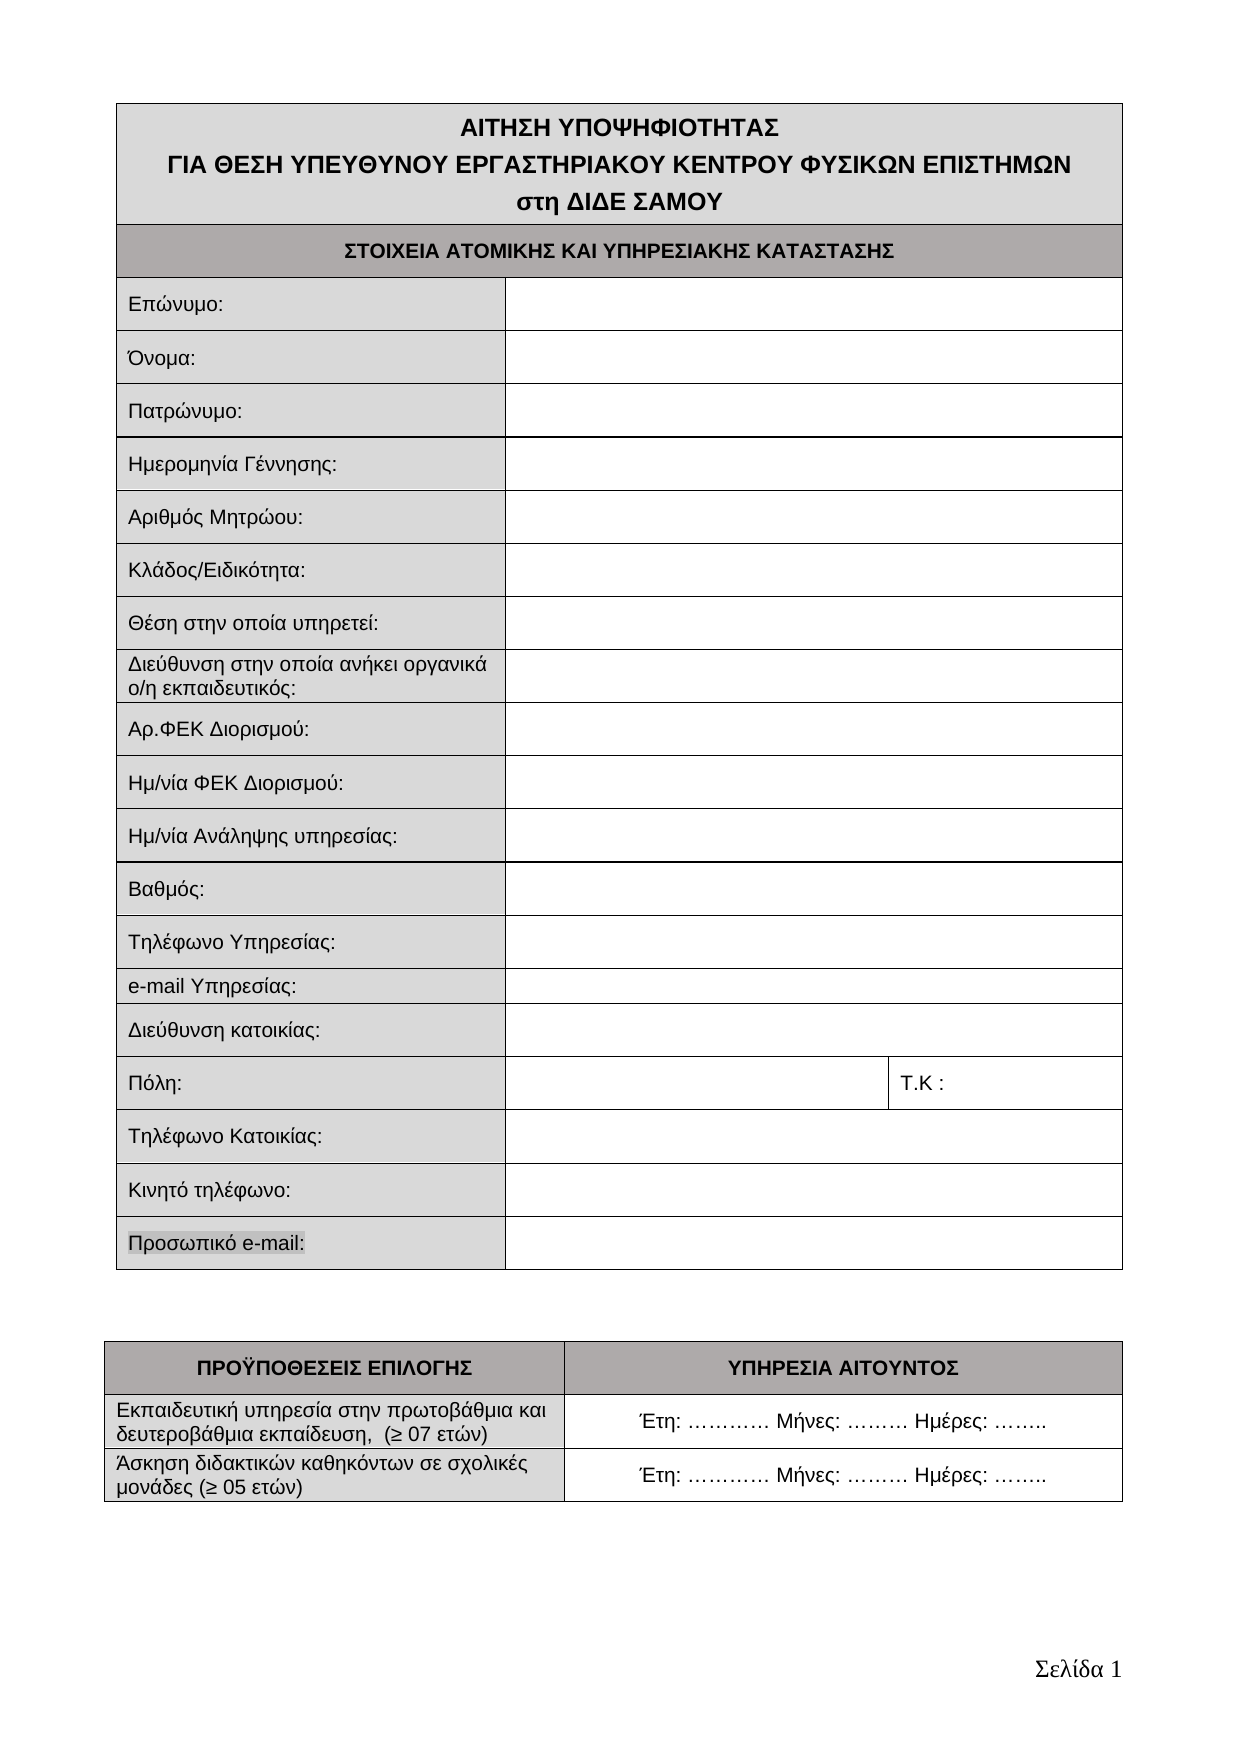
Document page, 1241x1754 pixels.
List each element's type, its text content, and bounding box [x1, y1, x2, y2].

table_cell Αρ.ΦΕΚ Διορισμού: [117, 703, 505, 755]
table_cell [506, 331, 1122, 383]
table_cell ΣΤΟΙΧΕΙΑ ΑΤΟΜΙΚΗΣ ΚΑΙ ΥΠΗΡΕΣΙΑΚΗΣ ΚΑΤΑΣΤΑΣΗΣ [117, 225, 1122, 277]
table_header ΠΡΟΫΠΟΘΕΣΕΙΣ ΕΠΙΛΟΓΗΣ [105, 1342, 564, 1394]
table_cell [506, 969, 1122, 1003]
table_cell [506, 544, 1122, 596]
table_cell [506, 703, 1122, 755]
table_cell [506, 1164, 1122, 1216]
table_cell Εκπαιδευτική υπηρεσία στην πρωτοβάθμια και δευτεροβάθμια εκπαίδευση, (≥ 07 ετών) [105, 1395, 564, 1447]
table_cell [506, 1057, 888, 1109]
table_cell [506, 278, 1122, 330]
table_header ΑΙΤΗΣΗ ΥΠΟΨΗΦΙΟΤΗΤΑΣ ΓΙΑ ΘΕΣΗ ΥΠΕΥΘΥΝΟΥ ΕΡΓΑΣΤΗΡΙΑΚΟΥ ΚΕΝΤΡΟΥ ΦΥΣΙΚΩΝ ΕΠΙΣΤΗΜΩΝ στη ΔΙΔΕ ΣΑΜΟΥ [117, 104, 1122, 224]
table_cell Πόλη: [117, 1057, 505, 1109]
table_cell Ημερομηνία Γέννησης: [117, 438, 505, 489]
table_cell Πατρώνυμο: [117, 384, 505, 436]
table_cell Βαθμός: [117, 863, 505, 914]
table_cell [506, 863, 1122, 914]
table_cell [506, 1110, 1122, 1162]
table_header ΥΠΗΡΕΣΙΑ ΑΙΤΟΥΝΤΟΣ [565, 1342, 1122, 1394]
table_cell [506, 650, 1122, 702]
table_cell [506, 756, 1122, 808]
table_cell [506, 384, 1122, 436]
table_cell Τηλέφωνο Κατοικίας: [117, 1110, 505, 1162]
table_cell [506, 438, 1122, 489]
table_cell [506, 1217, 1122, 1269]
table_cell Όνομα: [117, 331, 505, 383]
table_cell [506, 809, 1122, 861]
table_cell Άσκηση διδακτικών καθηκόντων σε σχολικές μονάδες (≥ 05 ετών) [105, 1449, 564, 1501]
table_cell Ημ/νία Ανάληψης υπηρεσίας: [117, 809, 505, 861]
table_cell Προσωπικό e-mail: [117, 1217, 505, 1269]
table_cell Τ.Κ : [889, 1057, 1122, 1109]
table_cell Ημ/νία ΦΕΚ Διορισμού: [117, 756, 505, 808]
table_cell [506, 491, 1122, 543]
table_cell Έτη: ………… Μήνες: ……… Ημέρες: …….. [565, 1395, 1122, 1447]
table_cell Θέση στην οποία υπηρετεί: [117, 597, 505, 649]
table_cell [506, 597, 1122, 649]
table_cell Επώνυμο: [117, 278, 505, 330]
table_cell Αριθμός Μητρώου: [117, 491, 505, 543]
table_cell Κλάδος/Ειδικότητα: [117, 544, 505, 596]
table_cell Έτη: ………… Μήνες: ……… Ημέρες: …….. [565, 1449, 1122, 1501]
table_cell [506, 916, 1122, 968]
table_cell Τηλέφωνο Υπηρεσίας: [117, 916, 505, 968]
table_cell Διεύθυνση κατοικίας: [117, 1004, 505, 1056]
table_cell Κινητό τηλέφωνο: [117, 1164, 505, 1216]
table_cell e-mail Υπηρεσίας: [117, 969, 505, 1003]
table_cell Διεύθυνση στην οποία ανήκει οργανικά ο/η εκπαιδευτικός: [117, 650, 505, 702]
table_cell [506, 1004, 1122, 1056]
